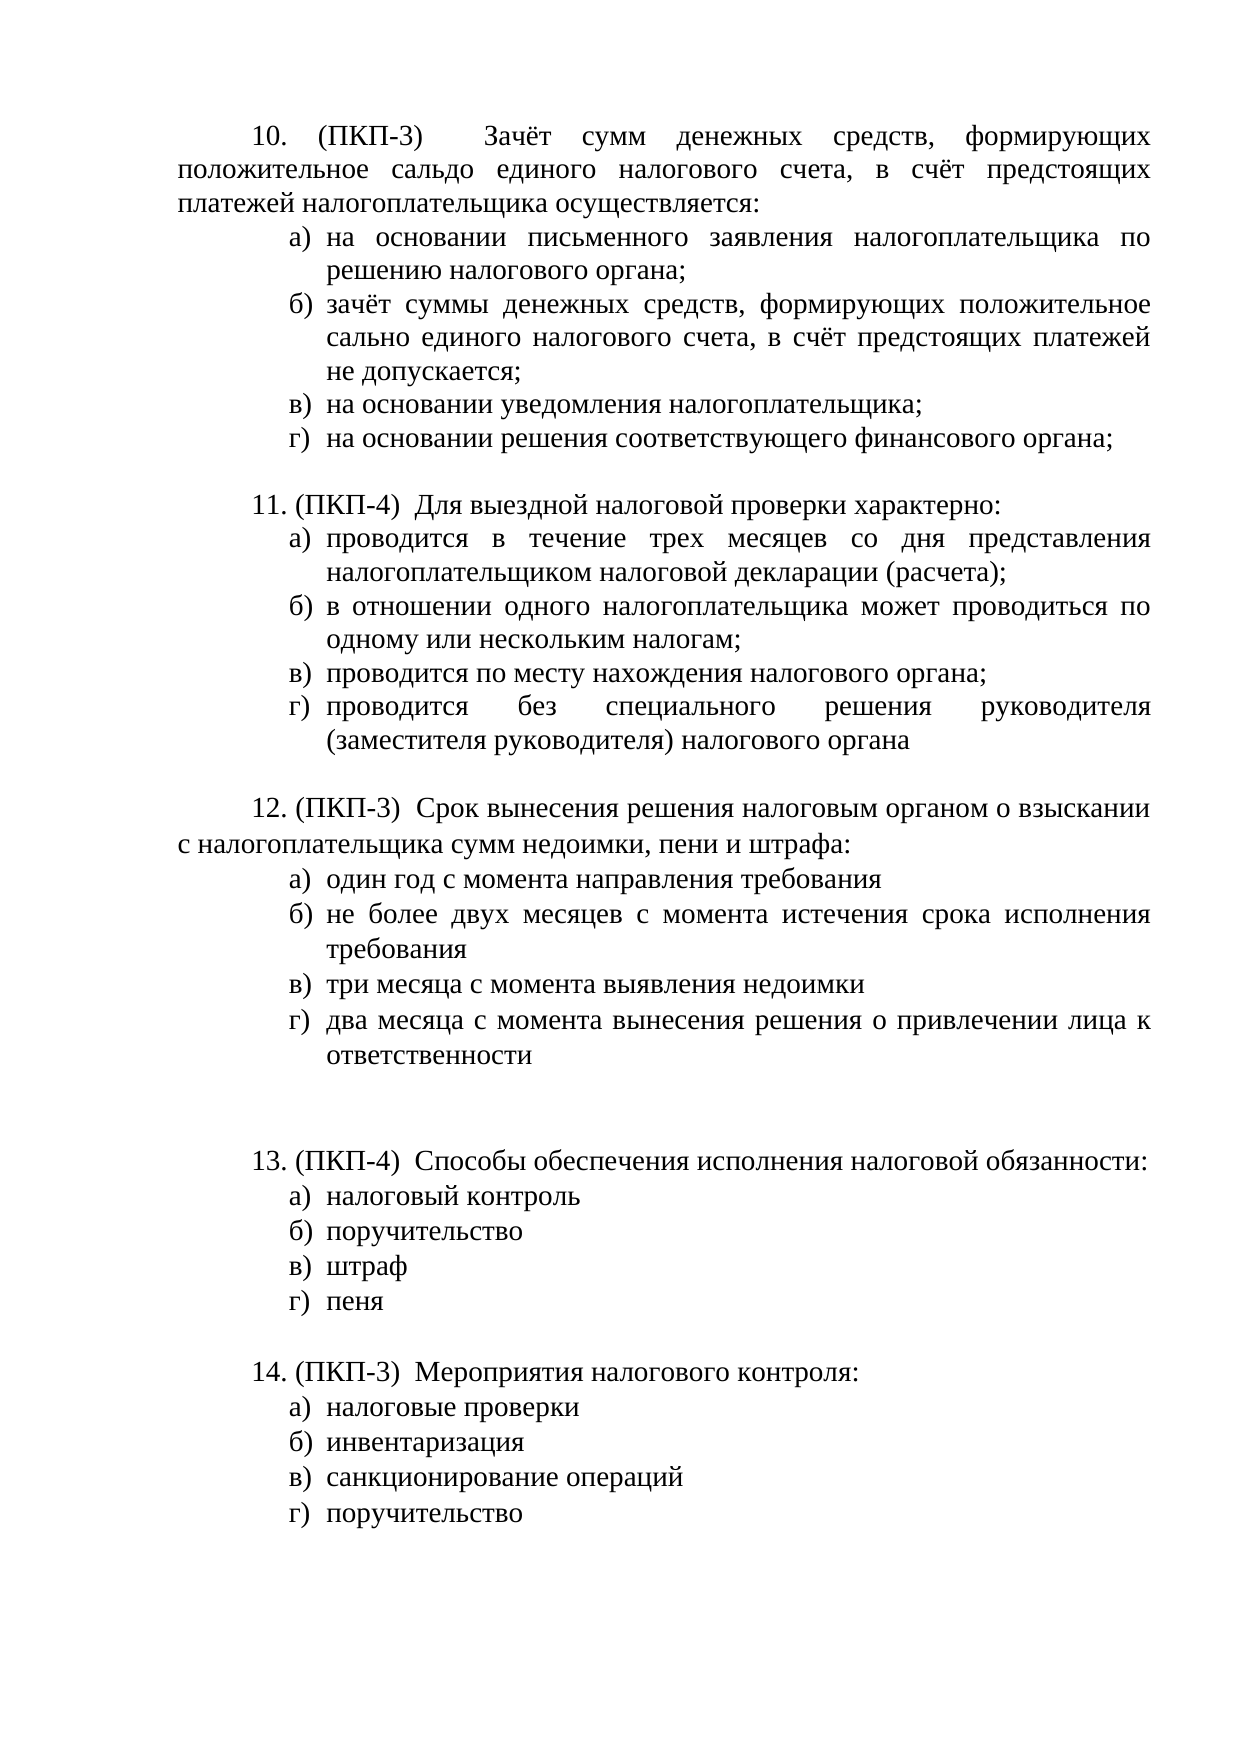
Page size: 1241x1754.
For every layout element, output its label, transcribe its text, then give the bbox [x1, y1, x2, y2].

list инвентаризация [288, 1424, 1152, 1458]
list поручительство [288, 1213, 1152, 1247]
list поручительство [288, 1495, 1152, 1528]
list в отношении одного налогоплательщика может проводиться по одному или нескольким налогам; [288, 588, 1152, 655]
list пеня [288, 1283, 1152, 1317]
text 14. (ПКП-3) Мероприятия налогового контроля: [177, 1354, 1152, 1387]
list проводится по месту нахождения налогового органа; [288, 655, 1152, 688]
text 13. (ПКП-4) Способы обеспечения исполнения налоговой обязанности: [177, 1143, 1152, 1176]
list санкционирование операций [288, 1459, 1152, 1493]
list зачёт суммы денежных средств, формирующих положительное сально единого налогового счета, в счёт предстоящих платежей не допускается; [288, 286, 1152, 386]
list штраф [288, 1248, 1152, 1282]
list проводится в течение трех месяцев со дня представления налогоплательщиком налоговой декларации (расчета); [288, 521, 1152, 588]
list на основании решения соответствующего финансового органа; [288, 420, 1152, 453]
list на основании уведомления налогоплательщика; [288, 386, 1152, 420]
list три месяца с момента выявления недоимки [288, 967, 1152, 1000]
text 10. (ПКП-3) Зачёт сумм денежных средств, формирующих положительное сальдо единого налогового счета, в счёт предстоящих платежей налогоплательщика осуществляется: [177, 118, 1152, 219]
list проводится без специального решения руководителя (заместителя руководителя) налогового органа [288, 688, 1152, 755]
text 12. (ПКП-3) Срок вынесения решения налоговым органом о взыскании с налогоплательщика сумм недоимки, пени и штрафа: [177, 791, 1152, 859]
list на основании письменного заявления налогоплательщика по решению налогового органа; [288, 219, 1152, 286]
list не более двух месяцев с момента истечения срока исполнения требования [288, 896, 1152, 965]
list налоговый контроль [288, 1178, 1152, 1211]
list один год с момента направления требования [288, 861, 1152, 894]
text 11. (ПКП-4) Для выездной налоговой проверки характерно: [177, 487, 1152, 521]
list два месяца с момента вынесения решения о привлечении лица к ответственности [288, 1002, 1152, 1071]
list налоговые проверки [288, 1389, 1152, 1423]
